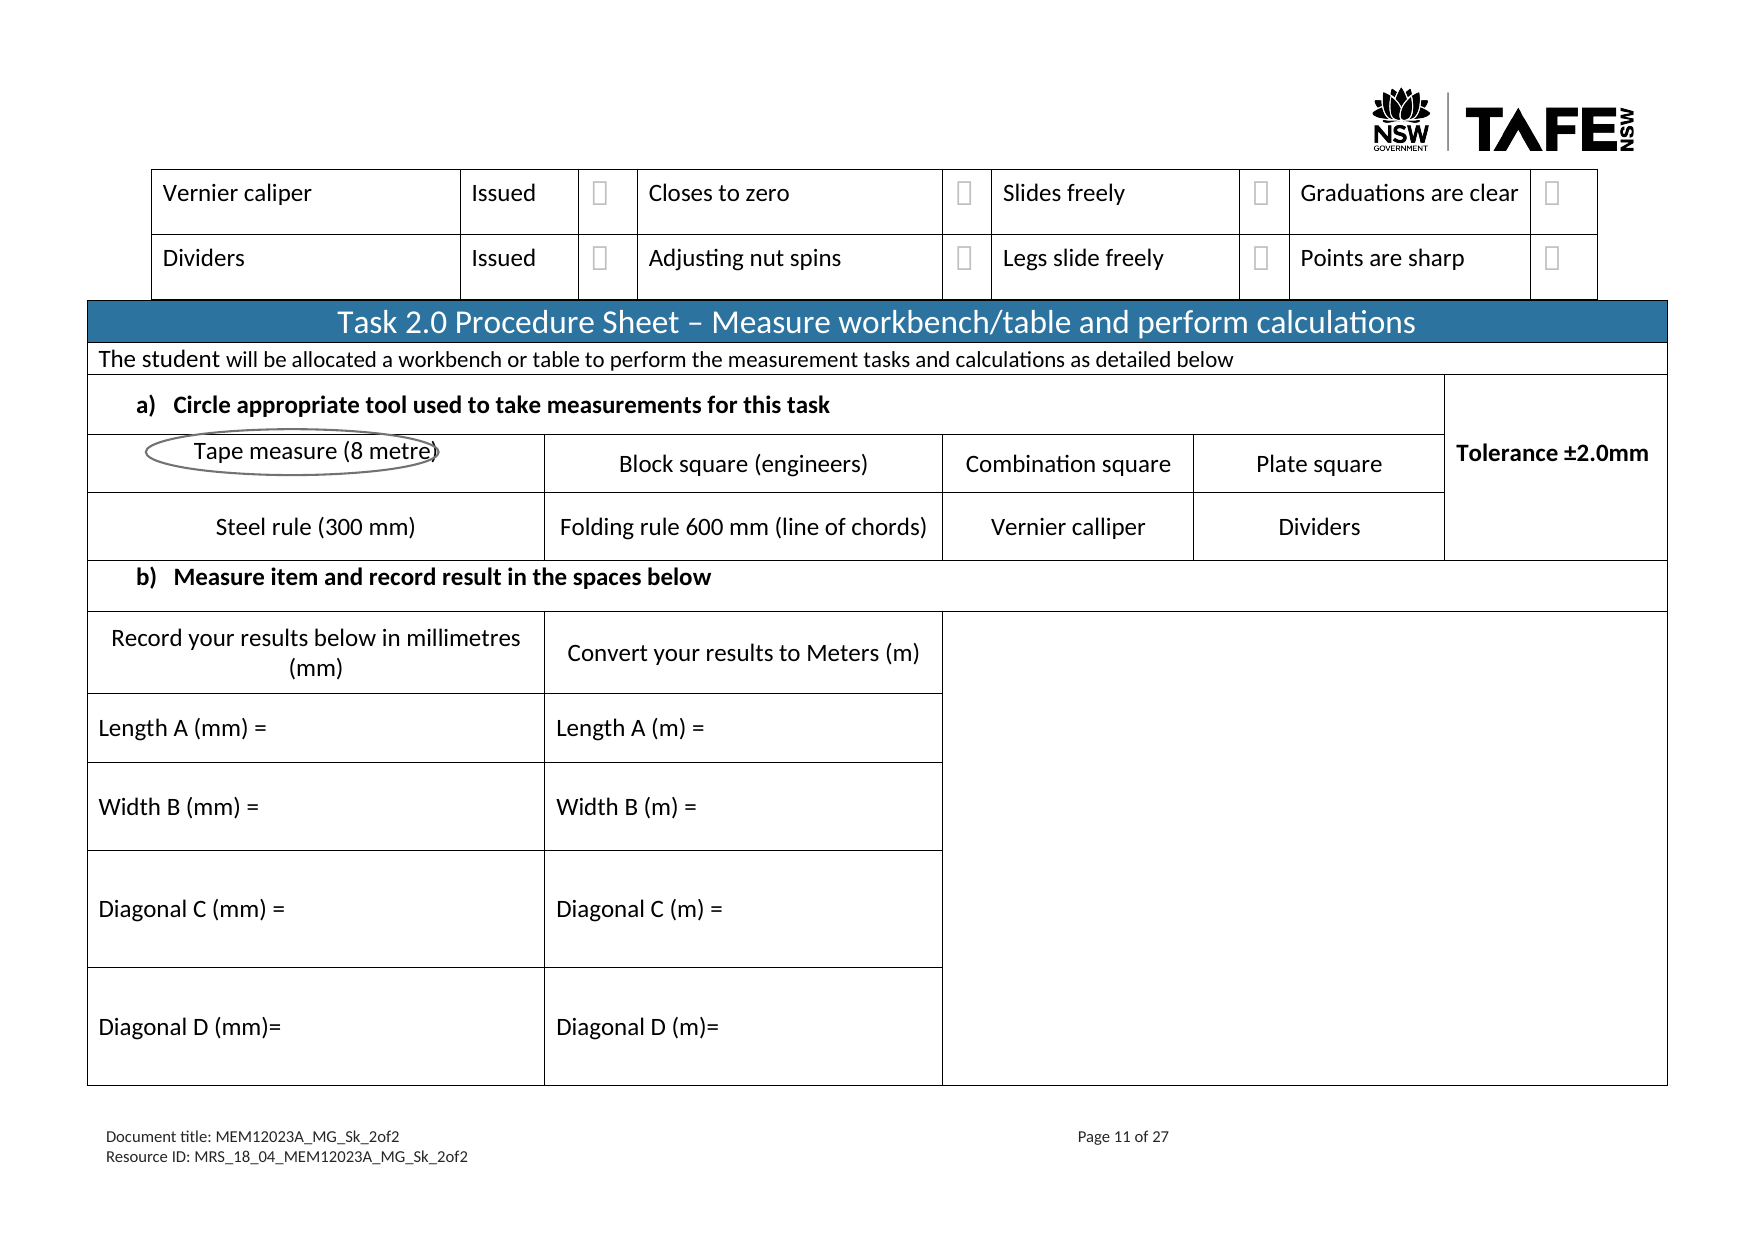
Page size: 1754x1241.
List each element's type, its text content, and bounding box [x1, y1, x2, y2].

table_cell  [579, 170, 637, 234]
table_cell Points are sharp [1290, 235, 1530, 299]
table_cell Closes to zero [638, 170, 942, 234]
table_cell [943, 612, 1667, 1084]
table_cell Folding rule 600 mm (line of chords) [545, 493, 942, 560]
table_cell Circle appropriate tool used to take measurements for this task [88, 375, 1444, 434]
table_cell The student will be allocated a workbench or table to perform the measurement tasks and calculations as detailed below [88, 343, 1667, 373]
table_cell Measure item and record result in the spaces below [88, 561, 1667, 611]
table_cell Issued [461, 170, 578, 234]
table_cell Adjusting nut spins [638, 235, 942, 299]
table_cell Width B (m) = [545, 763, 942, 850]
table_cell Plate square [1194, 435, 1444, 492]
table_cell Length A (mm) = [88, 694, 544, 762]
table_cell Width B (mm) = [88, 763, 544, 850]
table_cell Diagonal D (m)= [545, 968, 942, 1084]
table_cell Record your results below in millimetres (mm) [88, 612, 544, 693]
table_cell Tape measure (8 metre) [88, 435, 544, 492]
table_cell Block square (engineers) [545, 435, 942, 492]
table_header Task 2.0 Procedure Sheet – Measure workbench/table and perform calculations [88, 301, 1667, 342]
table_cell Issued [461, 235, 578, 299]
table_cell Diagonal D (mm)= [88, 968, 544, 1084]
table_cell  [1240, 170, 1289, 234]
table_cell Convert your results to Meters (m) [545, 612, 942, 693]
table_cell Length A (m) = [545, 694, 942, 762]
table_cell  [579, 235, 637, 299]
table_cell  [1240, 235, 1289, 299]
table_cell Vernier caliper [152, 170, 460, 234]
table_cell Steel rule (300 mm) [88, 493, 544, 560]
table_cell  [1531, 235, 1597, 299]
table_cell Diagonal C (m) = [545, 851, 942, 967]
picture [1372, 86, 1634, 152]
table_cell Combination square [943, 435, 1193, 492]
table_cell Dividers [1194, 493, 1444, 560]
table_cell  [1531, 170, 1597, 234]
table_cell Tolerance ±2.0mm [1445, 375, 1667, 560]
table_cell Slides freely [992, 170, 1239, 234]
table_cell Vernier calliper [943, 493, 1193, 560]
table_cell  [943, 170, 991, 234]
table_cell  [943, 235, 991, 299]
table_cell Dividers [152, 235, 460, 299]
table_cell Graduations are clear [1290, 170, 1530, 234]
table_cell Diagonal C (mm) = [88, 851, 544, 967]
table_cell Legs slide freely [992, 235, 1239, 299]
